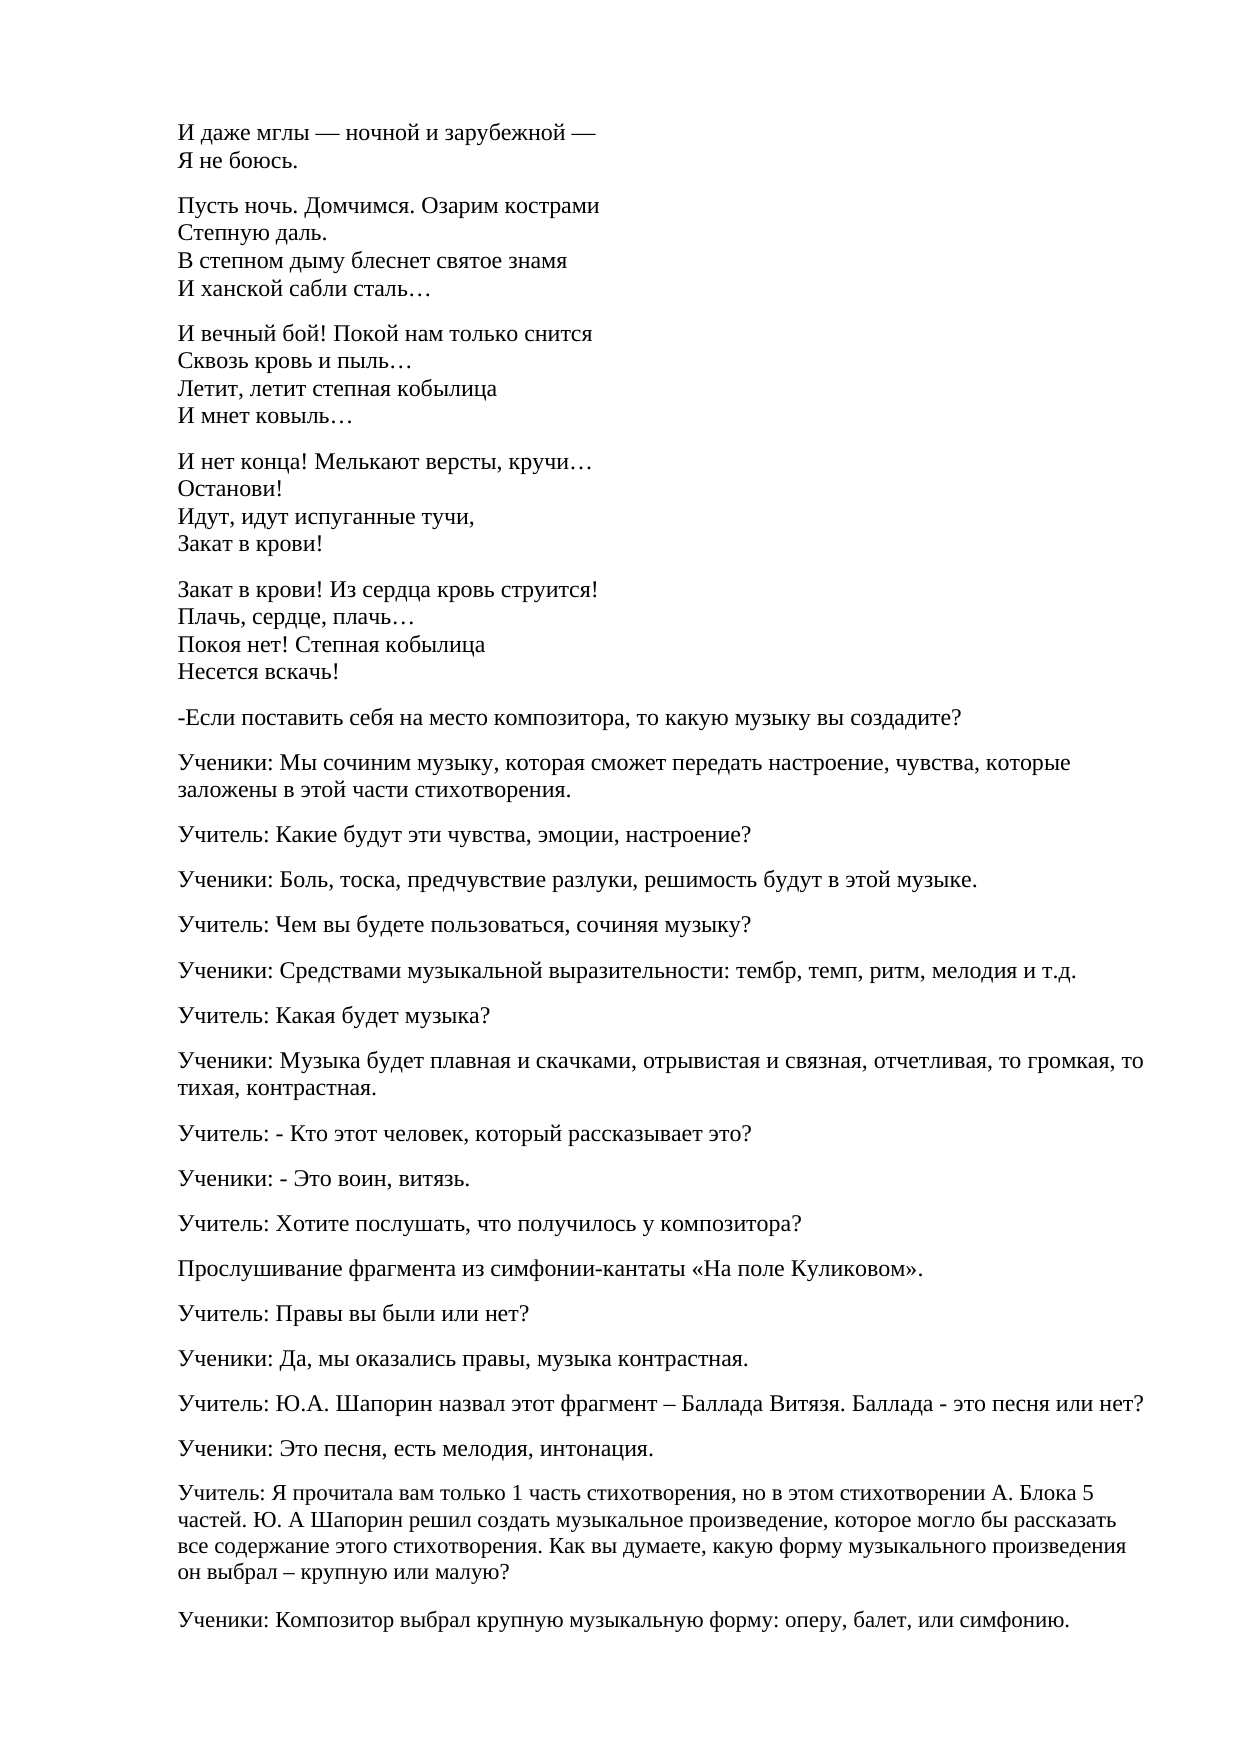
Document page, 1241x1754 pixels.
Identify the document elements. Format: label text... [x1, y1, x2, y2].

text Учитель: Правы вы были или нет? [177, 1299, 1152, 1327]
text Ученики: - Это воин, витязь. [177, 1164, 1152, 1191]
text Учитель: Какая будет музыка? [177, 1001, 1152, 1028]
text Ученики: Композитор выбрал крупную музыкальную форму: оперу, балет, или симфонию. [177, 1606, 1152, 1632]
text И вечный бой! Покой нам только снится Сквозь кровь и пыль… Летит, летит степная кобылица И мнет ковыль… [177, 319, 1152, 429]
text Ученики: Средствами музыкальной выразительности: тембр, темп, ритм, мелодия и т.д. [177, 956, 1152, 983]
text Ученики: Мы сочиним музыку, которая сможет передать настроение, чувства, которые заложены в этой части стихотворения. [177, 748, 1152, 803]
text Учитель: - Кто этот человек, который рассказывает это? [177, 1118, 1152, 1146]
text Учитель: Ю.А. Шапорин назвал этот фрагмент – Баллада Витязя. Баллада - это песня или нет? [177, 1389, 1152, 1417]
text Учитель: Какие будут эти чувства, эмоции, настроение? [177, 820, 1152, 848]
text Учитель: Я прочитала вам только 1 часть стихотворения, но в этом стихотворении А. Блока 5 частей. Ю. А Шапорин решил создать музыкальное произведение, которое могло бы рассказать все содержание этого стихотворения. Как вы думаете, какую форму музыкального произведения он выбрал – крупную или малую? [177, 1479, 1152, 1585]
text Ученики: Музыка будет плавная и скачками, отрывистая и связная, отчетливая, то громкая, то тихая, контрастная. [177, 1046, 1152, 1101]
text Учитель: Хотите послушать, что получилось у композитора? [177, 1209, 1152, 1236]
text Прослушивание фрагмента из симфонии-кантаты «На поле Куликовом». [177, 1254, 1152, 1281]
text Ученики: Боль, тоска, предчувствие разлуки, решимость будут в этой музыке. [177, 865, 1152, 893]
text -Если поставить себя на место композитора, то какую музыку вы создадите? [177, 702, 1152, 730]
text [177, 118, 1152, 173]
text Учитель: Чем вы будете пользоваться, сочиняя музыку? [177, 911, 1152, 938]
text И нет конца! Мелькают версты, кручи… Останови! Идут, идут испуганные тучи, Закат в крови! [177, 447, 1152, 557]
text Закат в крови! Из сердца кровь струится! Плачь, сердце, плачь… Покоя нет! Степная кобылица Несется вскачь! [177, 574, 1152, 685]
text Ученики: Это песня, есть мелодия, интонация. [177, 1434, 1152, 1462]
text Пусть ночь. Домчимся. Озарим кострами Степную даль. В степном дыму блеснет святое знамя И ханской сабли сталь… [177, 191, 1152, 301]
text Ученики: Да, мы оказались правы, музыка контрастная. [177, 1344, 1152, 1372]
